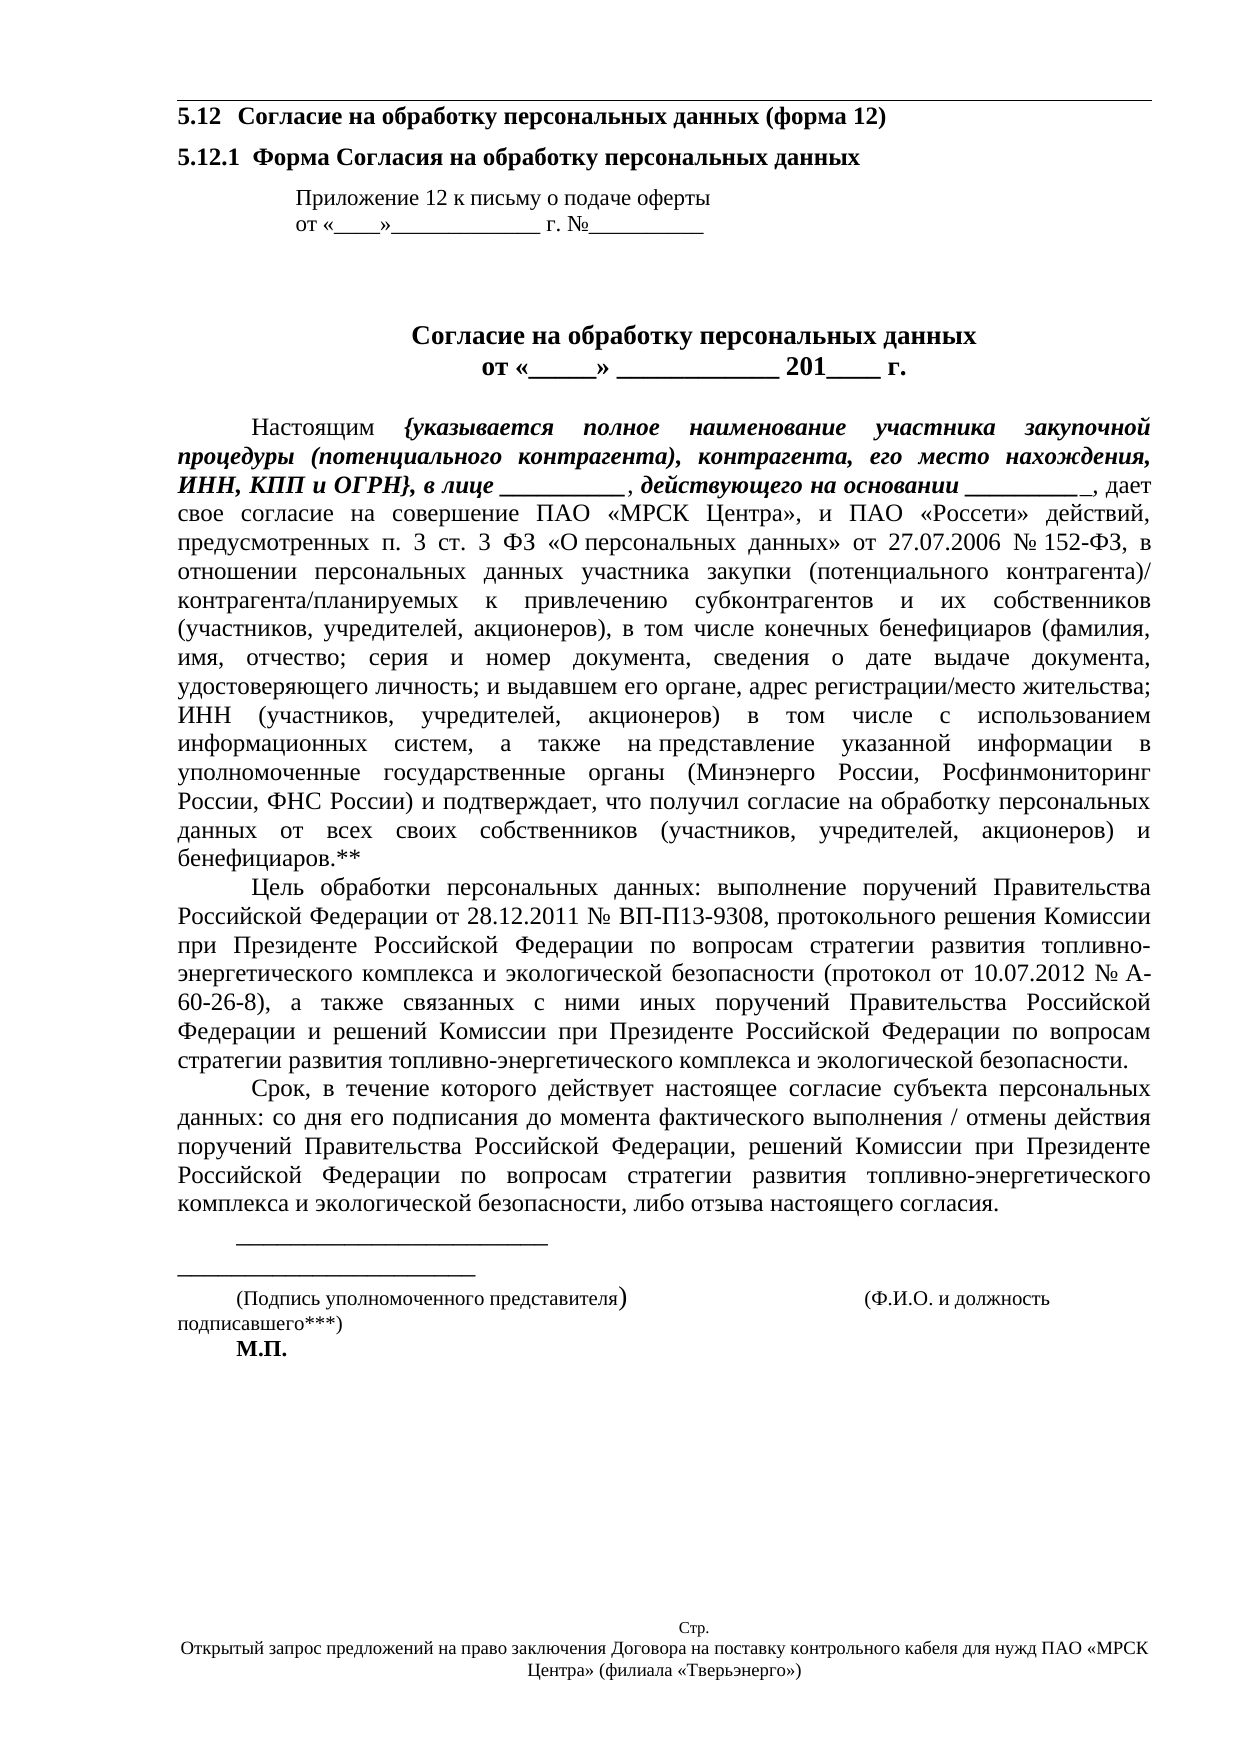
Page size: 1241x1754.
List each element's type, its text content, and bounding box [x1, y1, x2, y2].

text Цель обработки персональных данных: выполнение поручений Правительства Российской Федерации от 28.12.2011 № ВП-П13-9308, протокольного решения Комиссии при Президенте Российской Федерации по вопросам стратегии развития топливно-энергетического комплекса и экологической безопасности (протокол от 10.07.2012 № А-60-26-8), а также связанных с ними иных поручений Правительства Российской Федерации и решений Комиссии при Президенте Российской Федерации по вопросам стратегии развития топливно-энергетического комплекса и экологической безопасности. [177, 872, 1152, 1073]
text Согласие на обработку персональных данных [177, 319, 1152, 350]
text Настоящим {указывается полное наименование участника закупочной процедуры (потенциального контрагента), контрагента, его место нахождения, ИНН, КПП и ОГРН}, в лице __________, действующего на основании __________, дает свое согласие на совершение ПАО «МРСК Центра», и ПАО «Россети» действий, предусмотренных п. 3 ст. 3 ФЗ «О персональных данных» от 27.07.2006 № 152-ФЗ, в отношении персональных данных участника закупки (потенциального контрагента)/ контрагента/планируемых к привлечению субконтрагентов и их собственников (участников, учредителей, акционеров), в том числе конечных бенефициаров (фамилия, имя, отчество; серия и номер документа, сведения о дате выдаче документа, удостоверяющего личность; и выдавшем его органе, адрес регистрации/место жительства; ИНН (участников, учредителей, акционеров) в том числе с использованием информационных систем, а также на представление указанной информации в уполномоченные государственные органы (Минэнерго России, Росфинмониторинг России, ФНС России) и подтверждает, что получил согласие на обработку персональных данных от всех своих собственников (участников, учредителей, акционеров) и бенефициаров.** [177, 412, 1152, 872]
subtitle Форма Согласия на обработку персональных данных [177, 142, 1152, 171]
text от «_____» ____________ 201____ г. [177, 350, 1152, 381]
text (Подпись уполномоченного представителя) (Ф.И.О. и должность подписавшего***) [177, 1279, 1152, 1335]
text Приложение 12 к письму о подаче оферты от «____»_____________ г. №__________ [295, 183, 1152, 236]
text _______________________ ______________________ [177, 1217, 1152, 1279]
text Срок, в течение которого действует настоящее согласие субъекта персональных данных: со дня его подписания до момента фактического выполнения / отмены действия поручений Правительства Российской Федерации, решений Комиссии при Президенте Российской Федерации по вопросам стратегии развития топливно-энергетического комплекса и экологической безопасности, либо отзыва настоящего согласия. [177, 1073, 1152, 1217]
text М.П. [177, 1335, 1152, 1361]
subtitle Согласие на обработку персональных данных (форма 12) [177, 101, 1152, 130]
